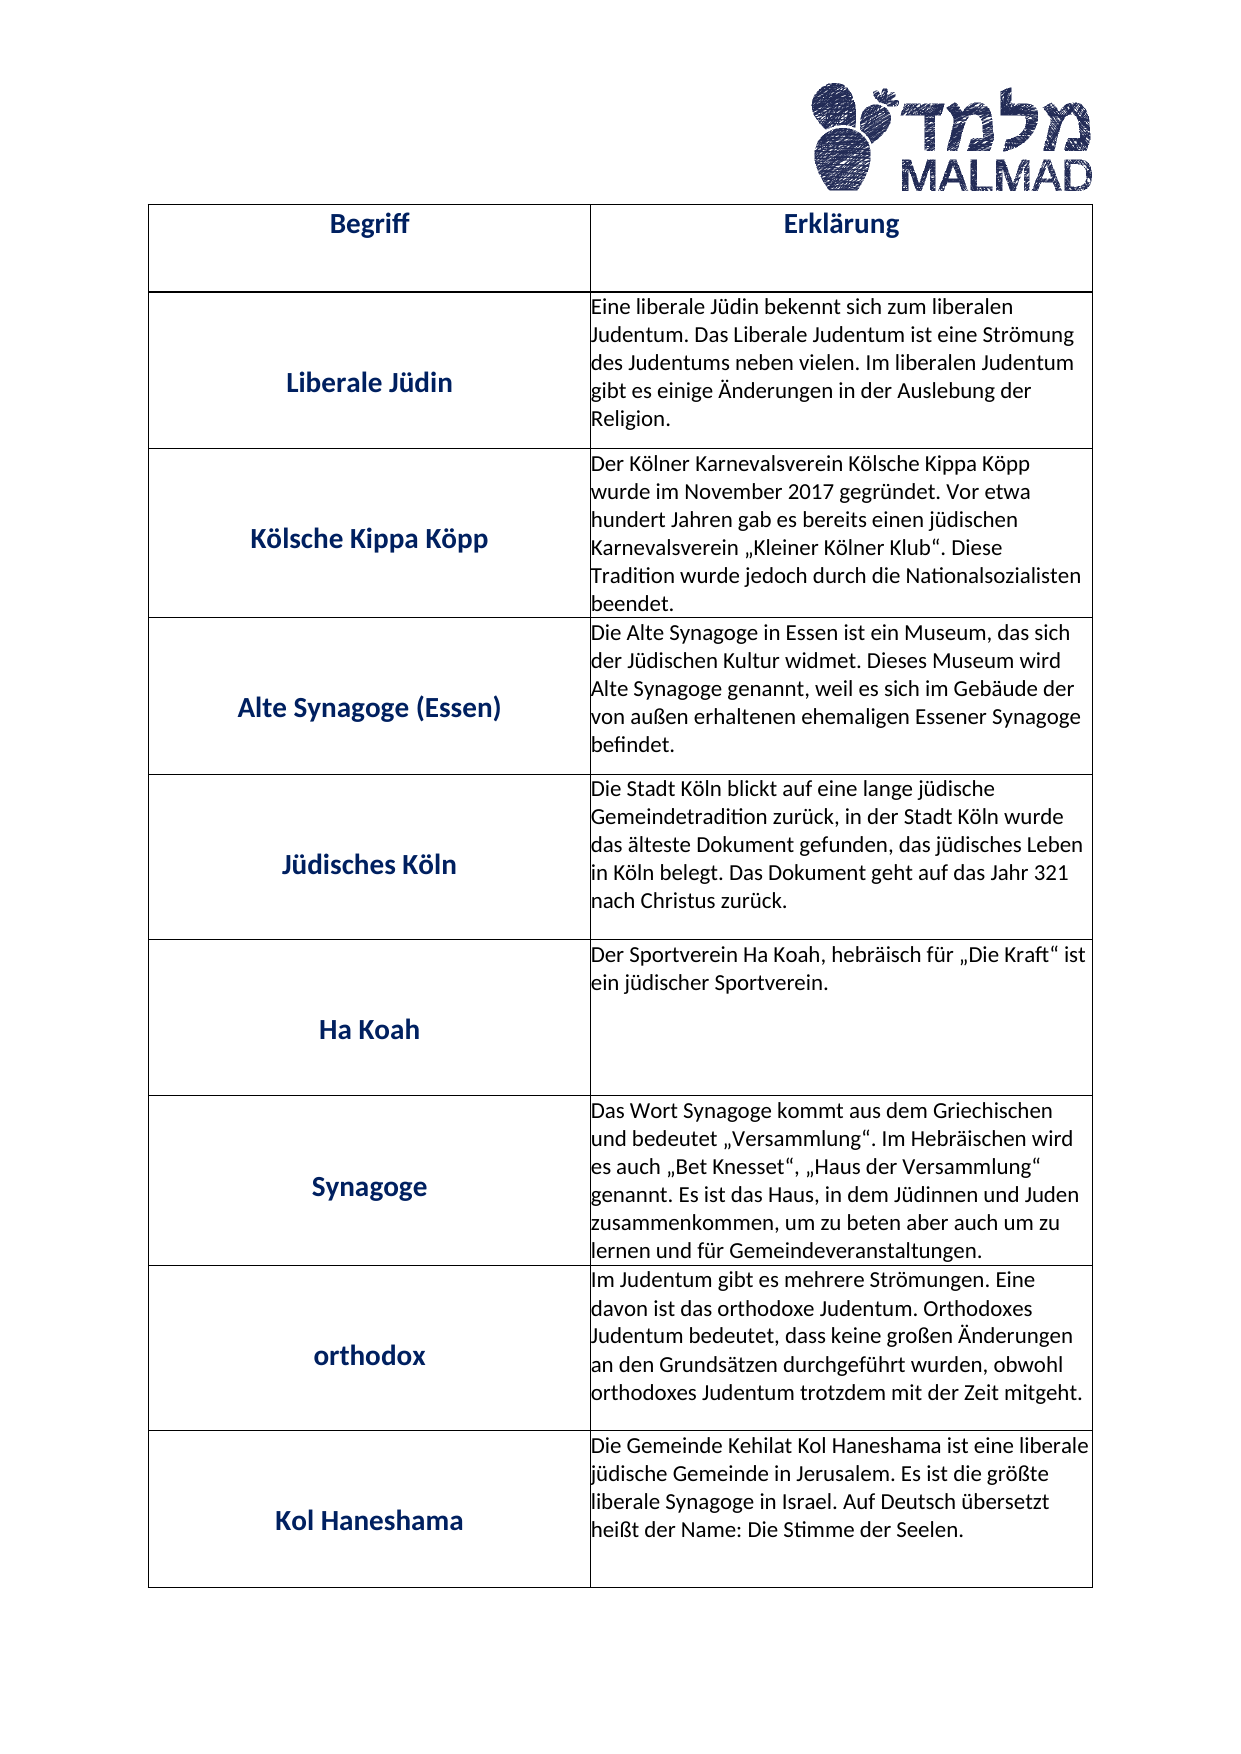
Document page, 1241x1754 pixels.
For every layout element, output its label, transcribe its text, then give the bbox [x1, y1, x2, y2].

table_cell Die Stadt Köln blickt auf eine lange jüdische Gemeindetradition zurück, in der Stadt Köln wurde das älteste Dokument gefunden, das jüdisches Leben in Köln belegt. Das Dokument geht auf das Jahr 321 nach Christus zurück. [591, 775, 1092, 939]
table_cell Synagoge [149, 1096, 590, 1264]
table_cell orthodox [149, 1266, 590, 1430]
table_header Begriff [149, 205, 590, 291]
table_cell Der Sportverein Ha Koah, hebräisch für „Die Kraft“ ist ein jüdischer Sportverein. [591, 940, 1092, 1095]
table_cell Das Wort Synagoge kommt aus dem Griechischen und bedeutet „Versammlung“. Im Hebräischen wird es auch „Bet Knesset“, „Haus der Versammlung“ genannt. Es ist das Haus, in dem Jüdinnen und Juden zusammenkommen, um zu beten aber auch um zu lernen und für Gemeindeveranstaltungen. [591, 1096, 1092, 1264]
table_cell Kol Haneshama [149, 1431, 590, 1587]
table_cell Im Judentum gibt es mehrere Strömungen. Eine davon ist das orthodoxe Judentum. Orthodoxes Judentum bedeutet, dass keine großen Änderungen an den Grundsätzen durchgeführt wurden, obwohl orthodoxes Judentum trotzdem mit der Zeit mitgeht. [591, 1266, 1092, 1430]
table_cell Die Alte Synagoge in Essen ist ein Museum, das sich der Jüdischen Kultur widmet. Dieses Museum wird Alte Synagoge genannt, weil es sich im Gebäude der von außen erhaltenen ehemaligen Essener Synagoge befindet. [591, 618, 1092, 773]
table_cell Kölsche Kippa Köpp [149, 449, 590, 617]
picture [811, 73, 1093, 204]
table_header Erklärung [591, 205, 1092, 291]
table_cell Alte Synagoge (Essen) [149, 618, 590, 773]
table_cell Jüdisches Köln [149, 775, 590, 939]
table_cell Liberale Jüdin [149, 293, 590, 448]
table_cell Die Gemeinde Kehilat Kol Haneshama ist eine liberale jüdische Gemeinde in Jerusalem. Es ist die größte liberale Synagoge in Israel. Auf Deutsch übersetzt heißt der Name: Die Stimme der Seelen. [591, 1431, 1092, 1587]
table_cell Ha Koah [149, 940, 590, 1095]
table_cell Eine liberale Jüdin bekennt sich zum liberalen Judentum. Das Liberale Judentum ist eine Strömung des Judentums neben vielen. Im liberalen Judentum gibt es einige Änderungen in der Auslebung der Religion. [591, 293, 1092, 448]
table_cell Der Kölner Karnevalsverein Kölsche Kippa Köpp wurde im November 2017 gegründet. Vor etwa hundert Jahren gab es bereits einen jüdischen Karnevalsverein „Kleiner Kölner Klub“. Diese Tradition wurde jedoch durch die Nationalsozialisten beendet. [591, 449, 1092, 617]
